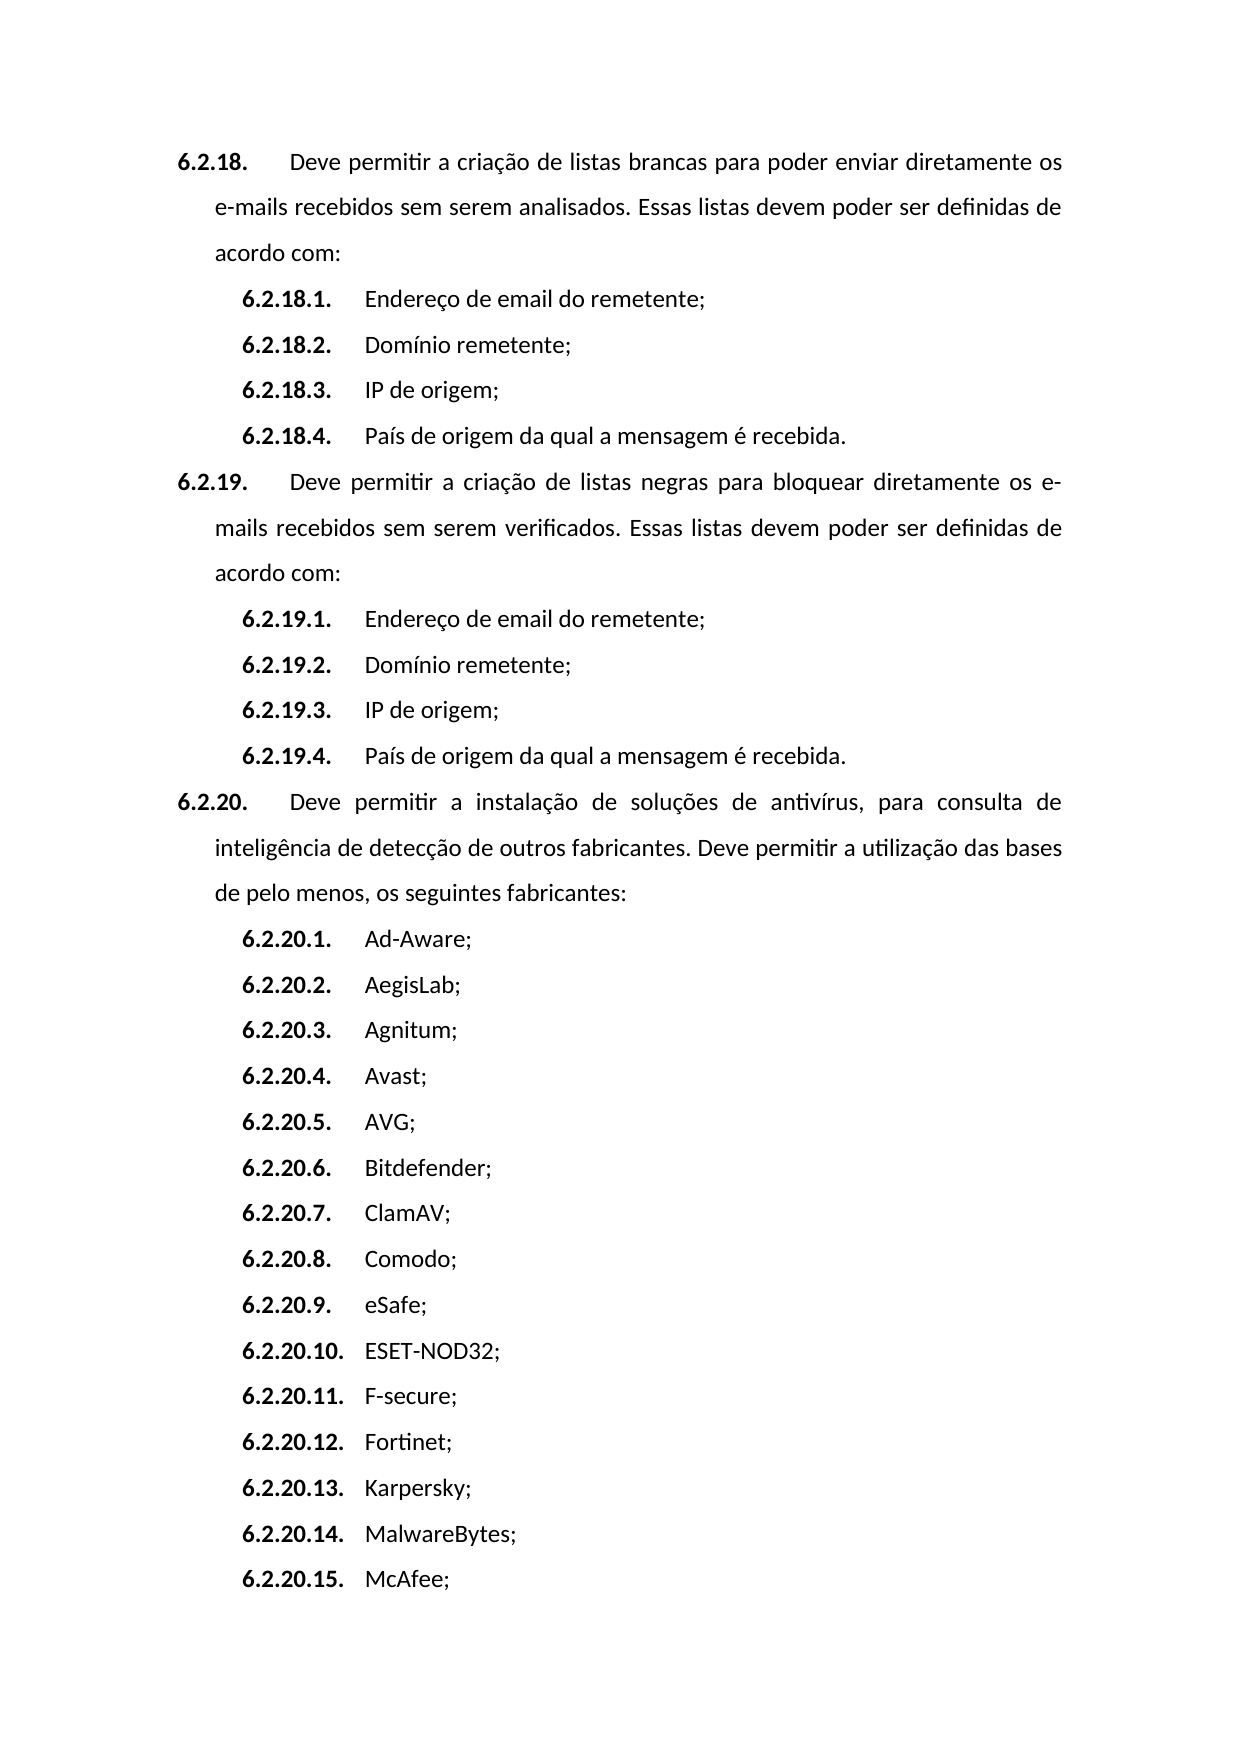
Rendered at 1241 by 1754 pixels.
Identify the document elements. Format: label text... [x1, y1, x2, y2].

list Deve permitir a criação de listas brancas para poder enviar diretamente os e-mails recebidos sem serem analisados. Essas listas devem poder ser definidas de acordo com: [177, 146, 1063, 268]
list Deve permitir a criação de listas negras para bloquear diretamente os e-mails recebidos sem serem verificados. Essas listas devem poder ser definidas de acordo com: [177, 466, 1063, 588]
list País de origem da qual a mensagem é recebida. [242, 420, 1063, 451]
list Endereço de email do remetente; [242, 603, 1063, 634]
list ClamAV; [242, 1198, 1063, 1228]
list eSafe; [242, 1289, 1063, 1319]
list Deve permitir a instalação de soluções de antivírus, para consulta de inteligência de detecção de outros fabricantes. Deve permitir a utilização das bases de pelo menos, os seguintes fabricantes: [177, 786, 1063, 908]
list Fortinet; [242, 1426, 1063, 1457]
list IP de origem; [242, 374, 1063, 405]
list Avast; [242, 1060, 1063, 1091]
list Comodo; [242, 1243, 1063, 1274]
list Domínio remetente; [242, 649, 1063, 679]
list IP de origem; [242, 694, 1063, 725]
list AegisLab; [242, 969, 1063, 999]
list Ad-Aware; [242, 923, 1063, 954]
list McAfee; [242, 1563, 1063, 1594]
list Endereço de email do remetente; [242, 283, 1063, 313]
list MalwareBytes; [242, 1518, 1063, 1548]
list ESET-NOD32; [242, 1335, 1063, 1365]
list País de origem da qual a mensagem é recebida. [242, 740, 1063, 771]
list Karpersky; [242, 1472, 1063, 1502]
list Bitdefender; [242, 1152, 1063, 1182]
list AVG; [242, 1106, 1063, 1137]
list Domínio remetente; [242, 329, 1063, 359]
list Agnitum; [242, 1015, 1063, 1045]
list F-secure; [242, 1381, 1063, 1411]
